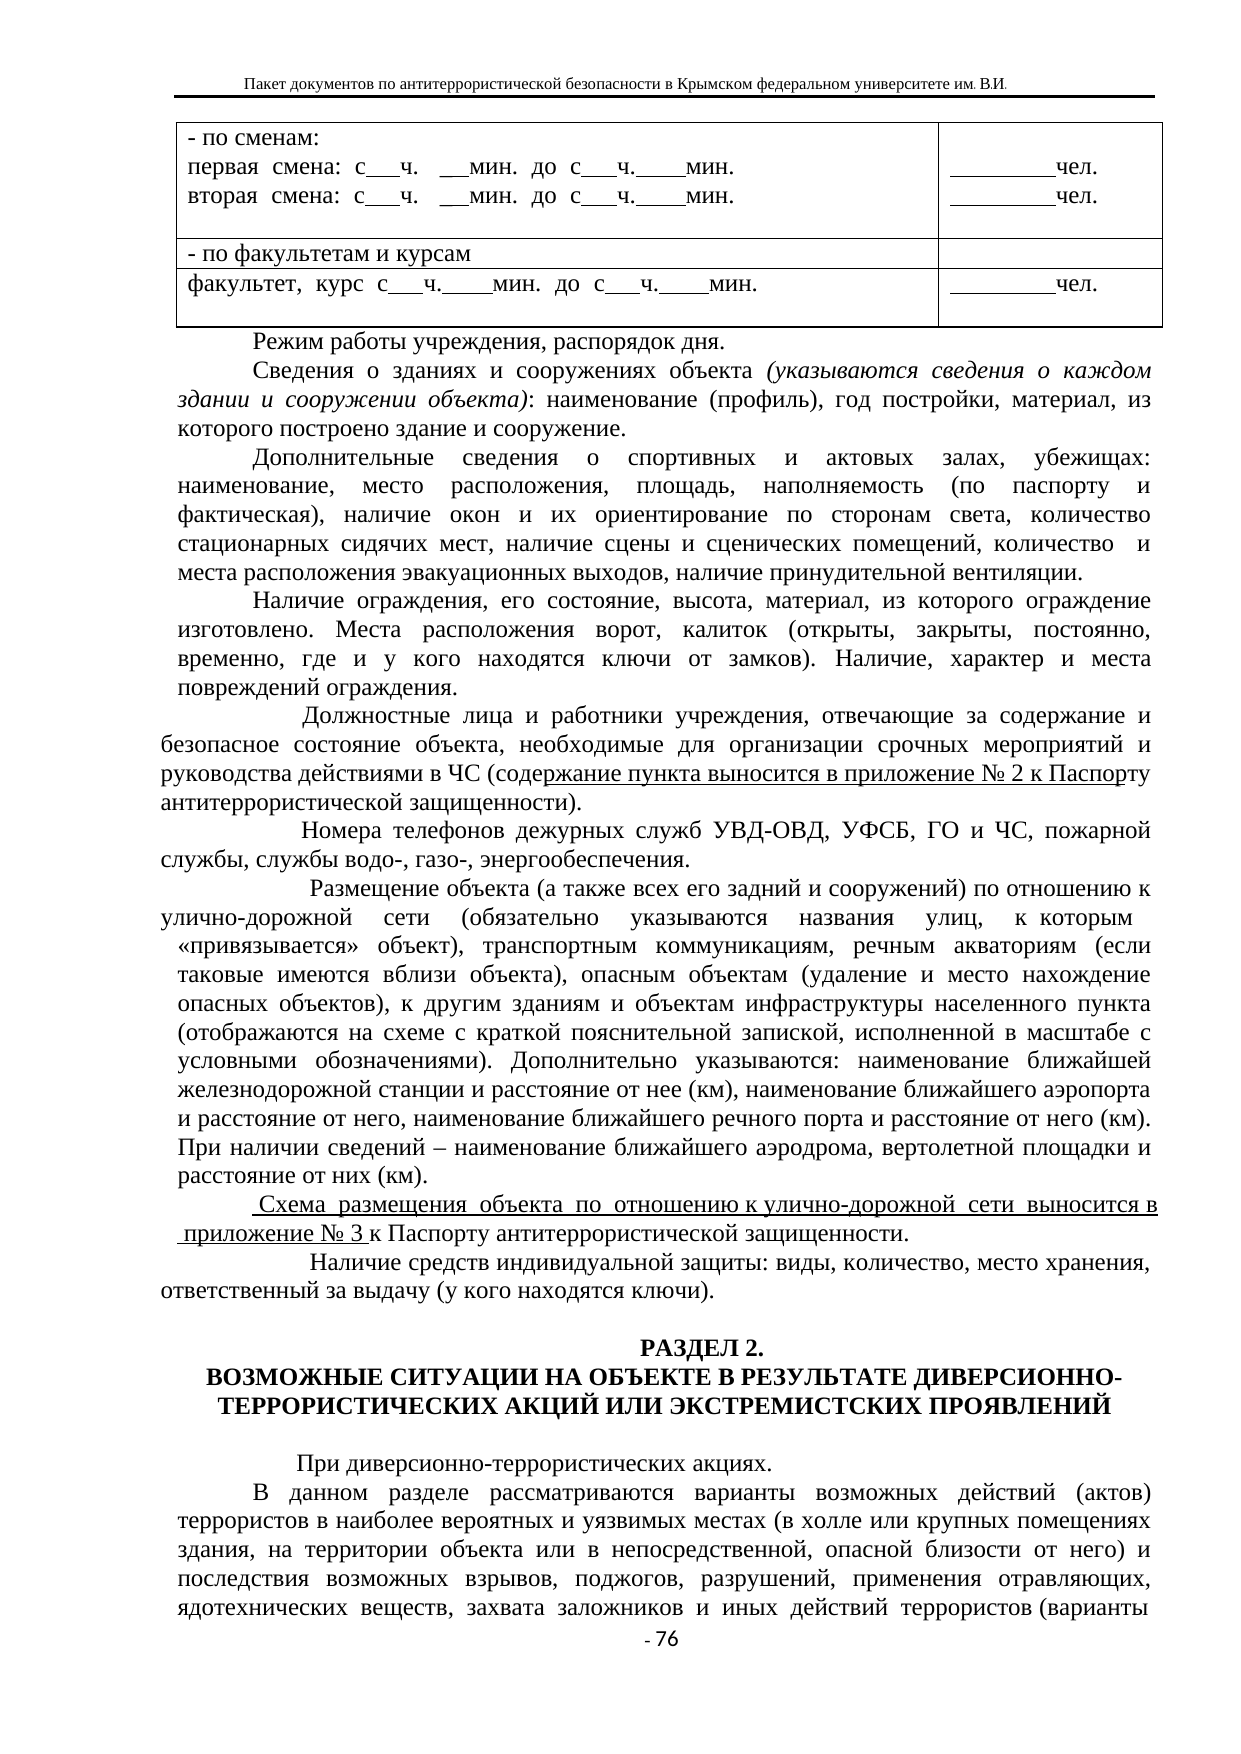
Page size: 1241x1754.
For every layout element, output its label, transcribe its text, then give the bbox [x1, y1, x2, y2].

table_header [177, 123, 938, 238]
text Дополнительные сведения о спортивных и актовых залах, убежищах: наименование, место расположения, площадь, наполняемость (по паспорту и фактическая), наличие окон и их ориентирование по сторонам света, количество стационарных сидячих мест, наличие сцены и сценических помещений, количество и места расположения эвакуационных выходов, наличие принудительной вентиляции. [177, 442, 1152, 585]
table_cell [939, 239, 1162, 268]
text В данном разделе рассматриваются варианты возможных действий (актов) террористов в наиболее вероятных и уязвимых местах (в холле или крупных помещениях здания, на территории объекта или в непосредственной, опасной близости от него) и последствия возможных взрывов, поджогов, разрушений, применения отравляющих, ядотехнических веществ, захвата заложников и иных действий террористов (варианты [177, 1477, 1152, 1620]
text ВОЗМОЖНЫЕ СИТУАЦИИ НА ОБЪЕКТЕ В РЕЗУЛЬТАТЕ ДИВЕРСИОННО- ТЕРРОРИСТИЧЕСКИХ АКЦИЙ ИЛИ ЭКСТРЕМИСТСКИХ ПРОЯВЛЕНИЙ [206, 1362, 1124, 1419]
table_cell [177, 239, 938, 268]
list Должностные лица и работники учреждения, отвечающие за содержание и безопасное состояние объекта, необходимые для организации срочных мероприятий и руководства действиями в ЧС (содержание пункта выносится в приложение № 2 к Паспорту антитеррористической защищенности). [160, 700, 1152, 815]
text приложение № 3 к Паспорту антитеррористической защищенности. [177, 1218, 1176, 1247]
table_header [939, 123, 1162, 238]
text Режим работы учреждения, распорядок дня. [252, 328, 1152, 355]
text «привязывается» объект), транспортным коммуникациям, речным акваториям (если таковые имеются вблизи объекта), опасным объектам (удаление и место нахождение опасных объектов), к другим зданиям и объектам инфраструктуры населенного пункта (отображаются на схеме с краткой пояснительной запиской, исполненной в масштабе с условными обозначениями). Дополнительно указываются: наименование ближайшей железнодорожной станции и расстояние от нее (км), наименование ближайшего аэропорта и расстояние от него, наименование ближайшего речного порта и расстояние от него (км). При наличии сведений – наименование ближайшего аэродрома, вертолетной площадки и расстояние от них (км). [177, 930, 1152, 1189]
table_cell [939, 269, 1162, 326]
text РАЗДЕЛ 2. [252, 1333, 1152, 1362]
text Схема размещения объекта по отношению к улично-дорожной сети выносится в [252, 1189, 1176, 1218]
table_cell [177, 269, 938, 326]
list Размещение объекта (а также всех его задний и сооружений) по отношению к улично-дорожной сети (обязательно указываются названия улиц, к которым [160, 873, 1152, 930]
text Наличие ограждения, его состояние, высота, материал, из которого ограждение изготовлено. Места расположения ворот, калиток (открыты, закрыты, постоянно, временно, где и у кого находятся ключи от замков). Наличие, характер и места повреждений ограждения. [177, 585, 1152, 700]
list При диверсионно-террористических акциях. [160, 1448, 1176, 1477]
text Сведения о зданиях и сооружениях объекта (указываются сведения о каждом здании и сооружении объекта): наименование (профиль), год постройки, материал, из которого построено здание и сооружение. [177, 355, 1152, 442]
list Наличие средств индивидуальной защиты: виды, количество, место хранения, ответственный за выдачу (у кого находятся ключи). [160, 1247, 1151, 1304]
list Номера телефонов дежурных служб УВД-ОВД, УФСБ, ГО и ЧС, пожарной службы, службы водо-, газо-, энергообеспечения. [160, 815, 1152, 873]
